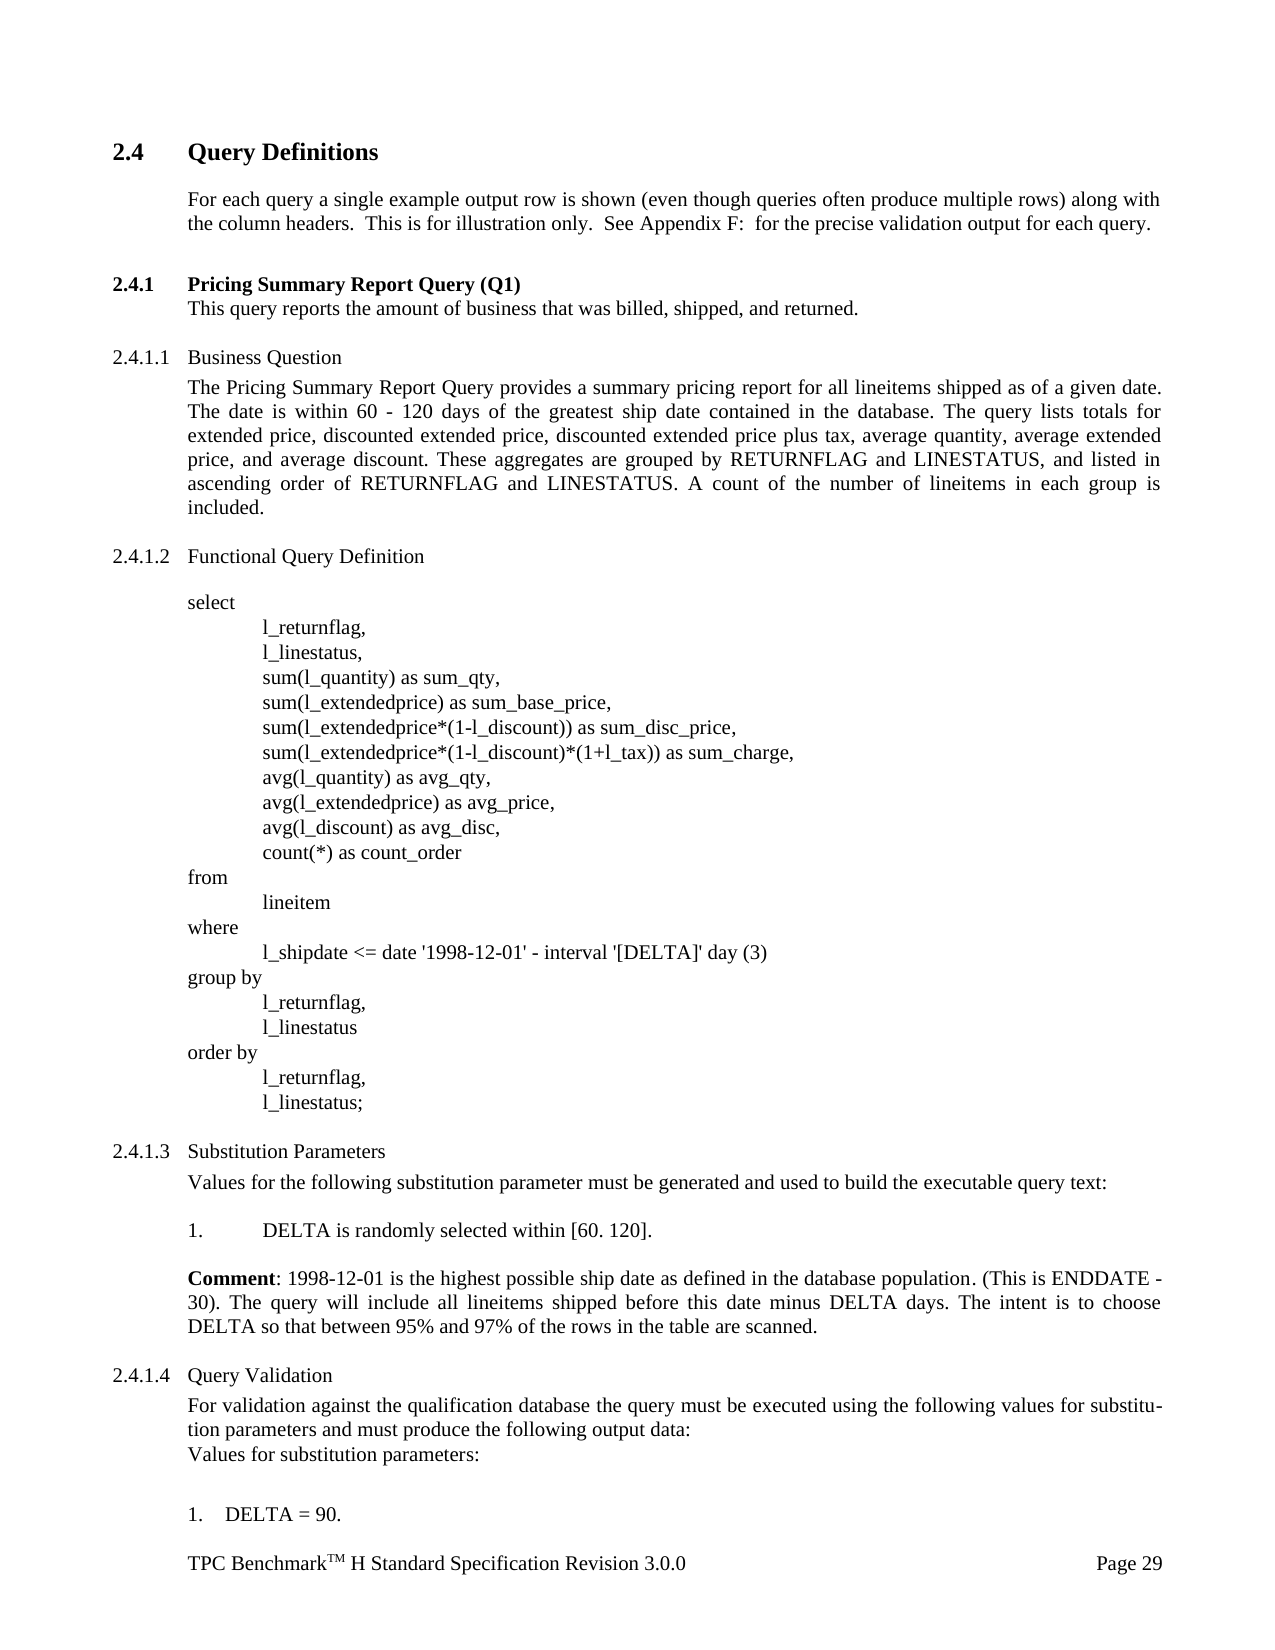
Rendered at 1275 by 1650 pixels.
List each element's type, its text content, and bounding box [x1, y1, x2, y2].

text l_returnflag, [262, 614, 1162, 639]
text sum(l_extendedprice) as sum_base_price, [262, 689, 1162, 714]
text where [187, 914, 1162, 939]
text The Pricing Summary Report Query provides a summary pricing report for all lineitems shipped as of a given date. The date is within 60 - 120 days of the greatest ship date contained in the database. The query lists totals for extended price, discounted extended price, discounted extended price plus tax, average quantity, average extended price, and average discount. These aggregates are grouped by RETURNFLAG and LINESTATUS, and listed in ascending order of RETURNFLAG and LINESTATUS. A count of the number of lineitems in each group is included. [187, 375, 1162, 519]
text order by [187, 1039, 1162, 1064]
text select [187, 589, 1162, 614]
text l_linestatus [262, 1014, 1162, 1039]
text l_returnflag, [262, 989, 1162, 1014]
list DELTA = 90. [187, 1502, 1162, 1526]
text Values for substitution parameters: [187, 1441, 1162, 1466]
text lineitem [262, 889, 1162, 914]
text avg(l_discount) as avg_disc, [262, 814, 1162, 839]
subtitle Query Validation [112, 1363, 1162, 1387]
text sum(l_quantity) as sum_qty, [262, 664, 1162, 689]
text sum(l_extendedprice*(1-l_discount)) as sum_disc_price, [262, 714, 1162, 739]
text l_returnflag, [262, 1064, 1162, 1089]
text 1. DELTA is randomly selected within [60. 120]. [187, 1218, 1162, 1242]
text avg(l_extendedprice) as avg_price, [262, 789, 1162, 814]
text group by [187, 964, 1162, 989]
text sum(l_extendedprice*(1-l_discount)*(1+l_tax)) as sum_charge, [262, 739, 1162, 764]
subtitle Query Definitions [112, 137, 1162, 166]
text l_linestatus; [262, 1089, 1162, 1114]
text count(*) as count_order [262, 839, 1162, 864]
subtitle Functional Query Definition [112, 544, 1162, 568]
subtitle Pricing Summary Report Query (Q1) [112, 272, 1162, 296]
subtitle Business Question [112, 345, 1162, 369]
text avg(l_quantity) as avg_qty, [262, 764, 1162, 789]
text l_shipdate <= date '1998-12-01' - interval '[DELTA]' day (3) [262, 939, 1162, 964]
text l_linestatus, [262, 639, 1162, 664]
text For validation against the qualification database the query must be executed using the following values for substitution parameters and must produce the following output data: [187, 1393, 1162, 1441]
text For each query a single example output row is shown (even though queries often produce multiple rows) along with the column headers. This is for illustration only. See Appendix F: for the precise validation output for each query. [187, 187, 1162, 235]
text This query reports the amount of business that was billed, shipped, and returned. [187, 296, 1162, 320]
subtitle Substitution Parameters [112, 1139, 1162, 1163]
text Comment: 1998-12-01 is the highest possible ship date as defined in the database population. (This is ENDDATE - 30). The query will include all lineitems shipped before this date minus DELTA days. The intent is to choose DELTA so that between 95% and 97% of the rows in the table are scanned. [187, 1266, 1162, 1338]
text from [187, 864, 1162, 889]
text Values for the following substitution parameter must be generated and used to build the executable query text: [187, 1169, 1162, 1194]
